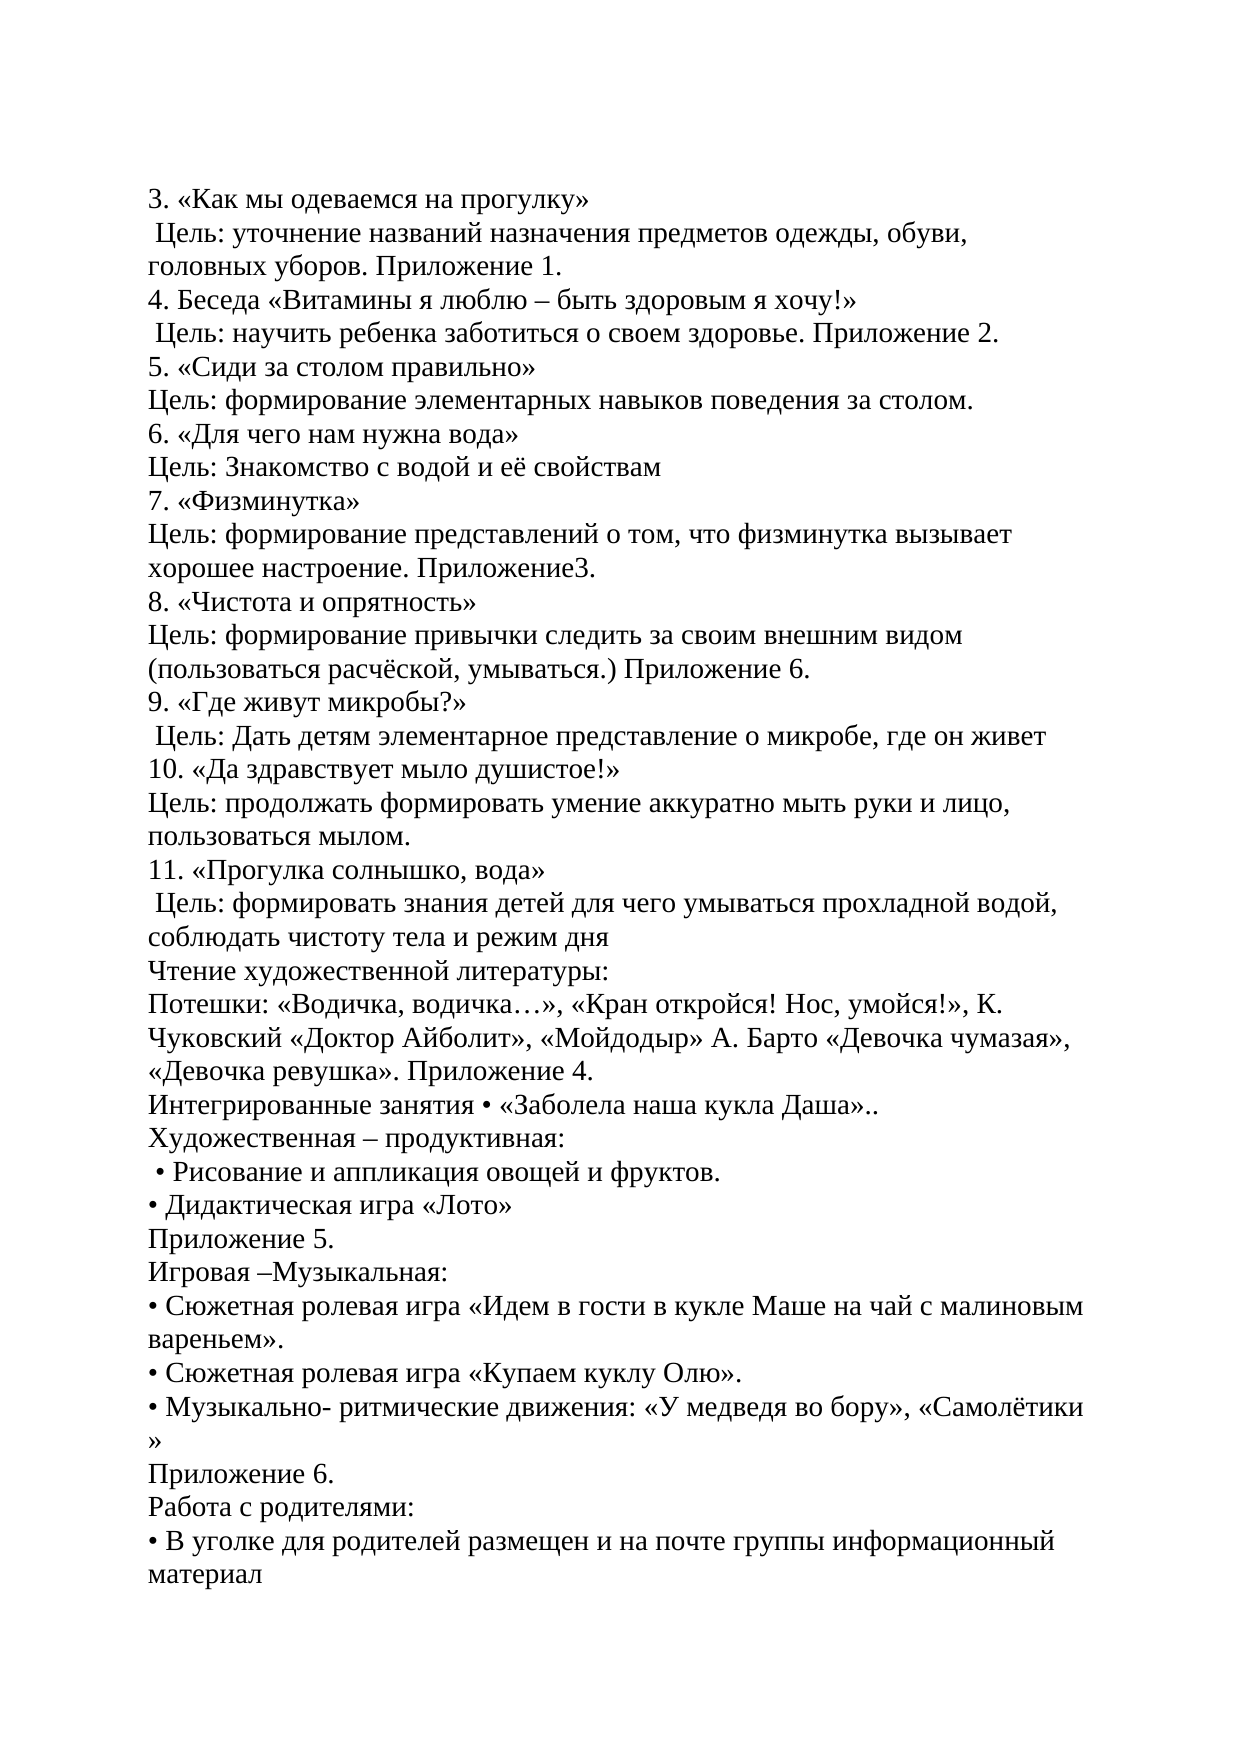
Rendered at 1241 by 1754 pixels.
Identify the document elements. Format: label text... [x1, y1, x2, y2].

text Цель: формирование элементарных навыков поведения за столом. [148, 382, 1092, 416]
text • Сюжетная ролевая игра «Купаем куклу Олю». [148, 1355, 1092, 1389]
text Игровая –Музыкальная: [148, 1254, 1092, 1288]
text Художественная – продуктивная: [148, 1120, 1092, 1154]
text 6. «Для чего нам нужна вода» [148, 416, 1092, 449]
text 10. «Да здравствует мыло душистое!» [148, 751, 1092, 785]
text • В уголке для родителей размещен и на почте группы информационный материал [148, 1523, 1092, 1590]
text Приложение 6. [148, 1456, 1092, 1489]
text Работа с родителями: [148, 1489, 1092, 1523]
text Цель: формировать знания детей для чего умываться прохладной водой, соблюдать чистоту тела и режим дня [148, 886, 1092, 953]
text Цель: Знакомство с водой и её свойствам [148, 449, 1092, 483]
text 9. «Где живут микробы?» [148, 684, 1092, 718]
text 8. «Чистота и опрятность» [148, 584, 1092, 617]
text 7. «Физминутка» [148, 483, 1092, 517]
text Цель: Дать детям элементарное представление о микробе, где он живет [148, 718, 1092, 751]
text 11. «Прогулка солнышко, вода» [148, 852, 1092, 886]
text Цель: формирование представлений о том, что физминутка вызывает хорошее настроение. Приложение3. [148, 517, 1092, 584]
text Цель: продолжать формировать умение аккуратно мыть руки и лицо, пользоваться мылом. [148, 785, 1092, 852]
text 5. «Сиди за столом правильно» [148, 349, 1092, 382]
text Цель: научить ребенка заботиться о своем здоровье. Приложение 2. [148, 315, 1092, 349]
text 3. «Как мы одеваемся на прогулку» [148, 181, 1092, 215]
text Потешки: «Водичка, водичка…», «Кран откройся! Нос, умойся!», К. Чуковский «Доктор Айболит», «Мойдодыр» А. Барто «Девочка чумазая», «Девочка ревушка». Приложение 4. [148, 986, 1092, 1087]
text • Сюжетная ролевая игра «Идем в гости в кукле Маше на чай с малиновым вареньем». [148, 1288, 1092, 1355]
text • Дидактическая игра «Лото» [148, 1187, 1092, 1221]
text Чтение художественной литературы: [148, 953, 1092, 986]
text 4. Беседа «Витамины я люблю – быть здоровым я хочу!» [148, 282, 1092, 315]
text Приложение 5. [148, 1221, 1092, 1254]
text Цель: формирование привычки следить за своим внешним видом (пользоваться расчёской, умываться.) Приложение 6. [148, 617, 1092, 684]
text • Рисование и аппликация овощей и фруктов. [148, 1154, 1092, 1187]
text Интегрированные занятия • «Заболела наша кукла Даша».. [148, 1087, 1092, 1120]
text • Музыкально- ритмические движения: «У медведя во бору», «Самолётики » [148, 1389, 1092, 1456]
text Цель: уточнение названий назначения предметов одежды, обуви, головных уборов. Приложение 1. [148, 215, 1092, 282]
